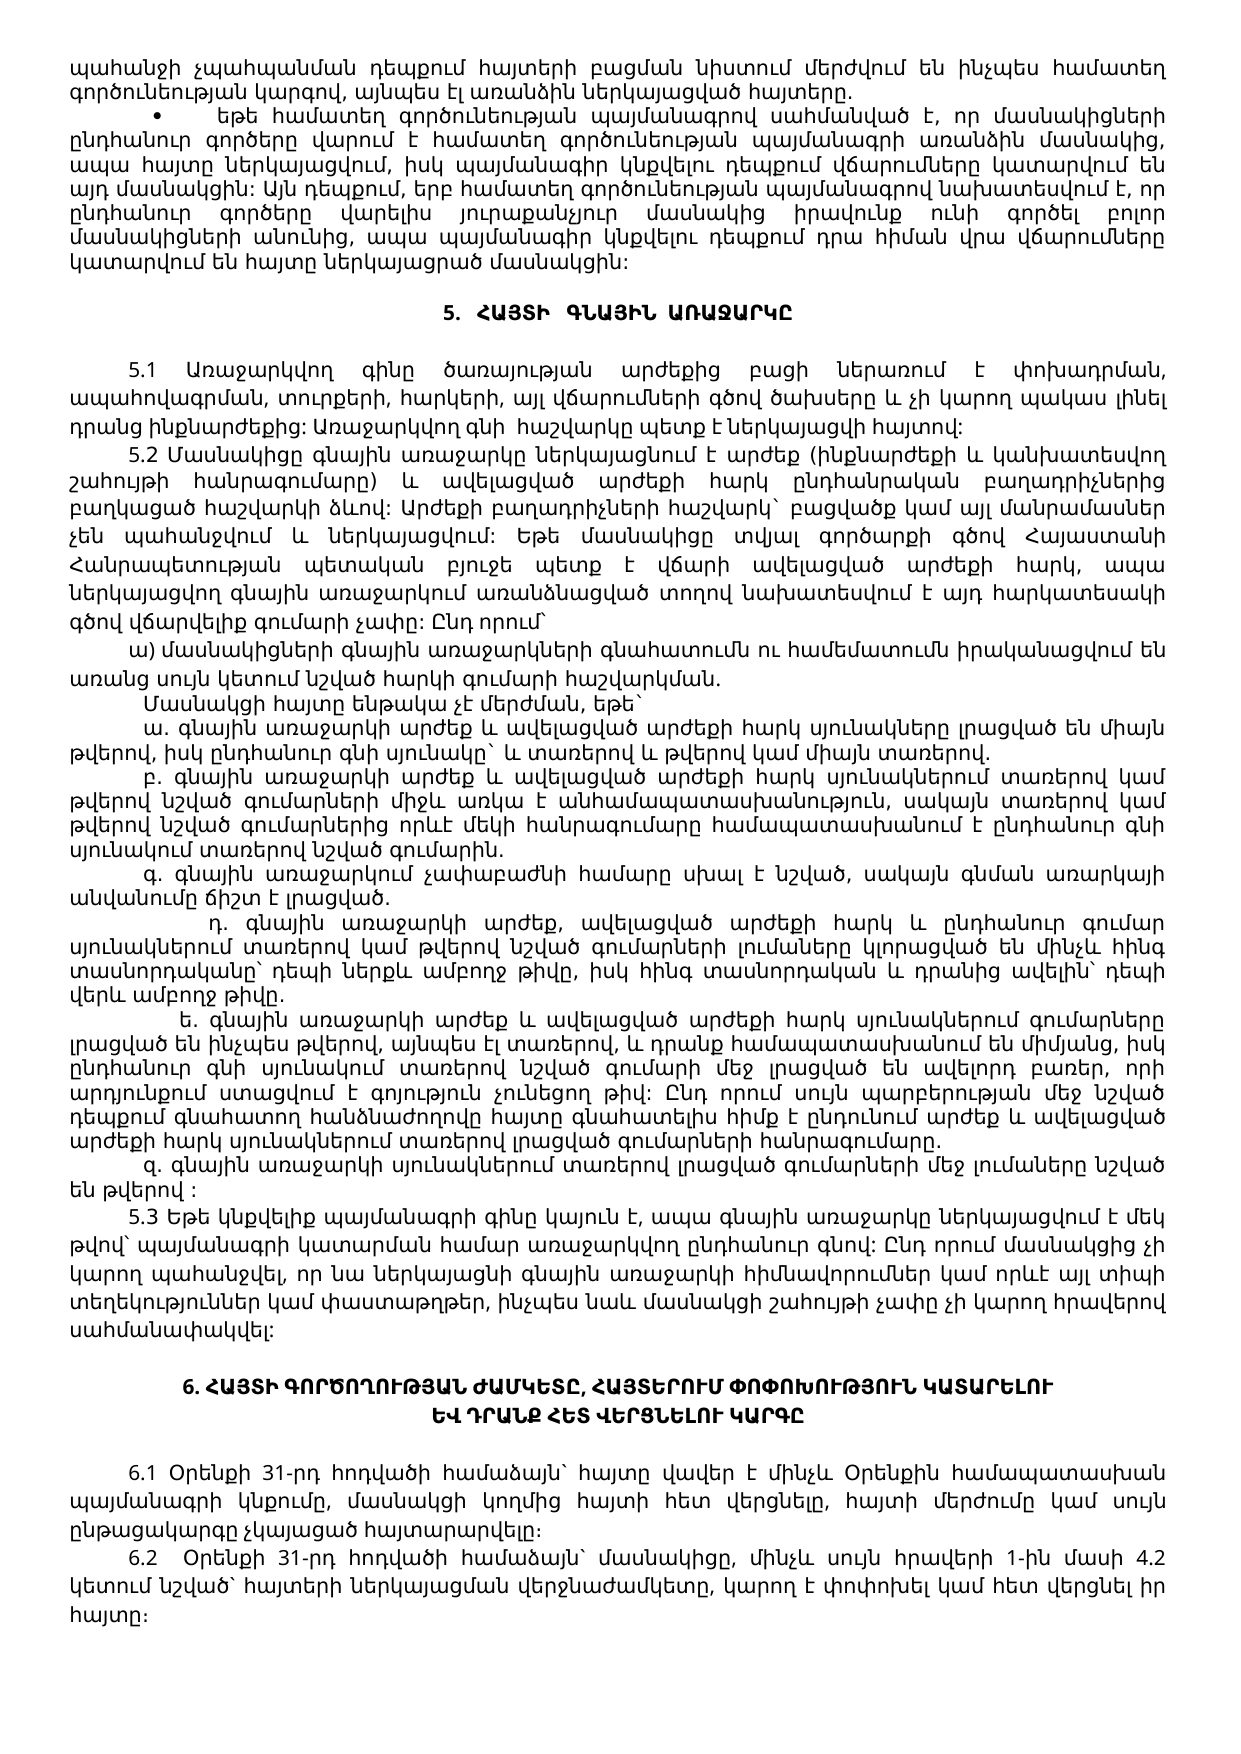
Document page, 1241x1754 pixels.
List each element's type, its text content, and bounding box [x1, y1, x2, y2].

text զ. գնային առաջարկի սյունակներում տառերով լրացված գումարների մեջ լումաները նշված են թվերով : [69, 1153, 1167, 1202]
text ա) մասնակիցների գնային առաջարկների գնահատումն ու համեմատումն իրականացվում են առանց սույն կետում նշված հարկի գումարի հաշվարկման. [69, 635, 1167, 692]
text 6.1 Օրենքի 31-րդ հոդվածի համաձայն` հայտը վավեր է մինչև Օրենքին համապատասխան պայմանագրի կնքումը, մասնակցի կողմից հայտի հետ վերցնելը, հայտի մերժումը կամ սույն ընթացակարգը չկայացած հայտարարվելը։ [69, 1458, 1167, 1543]
text Մասնակցի հայտը ենթակա չէ մերժման, եթե` [69, 692, 1167, 716]
text գ. գնային առաջարկում չափաբաժնի համարը սխալ է նշված, սակայն գնման առարկայի անվանումը ճիշտ է լրացված. [69, 862, 1167, 911]
text 5.3 Եթե կնքվելիք պայմանագրի գինը կայուն է, ապա գնային առաջարկը ներկայացվում է մեկ թվով՝ պայմանագրի կատարման համար առաջարկվող ընդհանուր գնով: Ընդ որում մասնակցից չի կարող պահանջվել, որ նա ներկայացնի գնային առաջարկի հիմնավորումներ կամ որևէ այլ տիպի տեղեկություններ կամ փաստաթղթեր, ինչպես նաև մասնակցի շահույթի չափը չի կարող հրավերով սահմանափակվել: [69, 1202, 1167, 1344]
text ե. գնային առաջարկի արժեք և ավելացված արժեքի հարկ սյունակներում գումարները լրացված են ինչպես թվերով, այնպես էլ տառերով, և դրանք համապատասխանում են միմյանց, իսկ ընդհանուր գնի սյունակում տառերով նշված գումարի մեջ լրացված են ավելորդ բառեր, որի արդյունքում ստացվում է գոյություն չունեցող թիվ: Ընդ որում սույն պարբերության մեջ նշված դեպքում գնահատող հանձնաժողովը հայտը գնահատելիս հիմք է ընդունում արժեք և ավելացված արժեքի հարկ սյունակներում տառերով լրացված գումարների հանրագումարը. [69, 1008, 1167, 1153]
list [69, 56, 1167, 104]
text 5.2 Մասնակիցը գնային առաջարկը ներկայացնում է արժեք (ինքնարժեքի և կանխատեսվող շահույթի հանրագումարը) և ավելացված արժեքի հարկ ընդհանրական բաղադրիչներից բաղկացած հաշվարկի ձևով: Արժեքի բաղադրիչների հաշվարկ` բացվածք կամ այլ մանրամասներ չեն պահանջվում և ներկայացվում: Եթե մասնակիցը տվյալ գործարքի գծով Հայաստանի Հանրապետության պետական բյուջե պետք է վճարի ավելացված արժեքի հարկ, ապա ներկայացվող գնային առաջարկում առանձնացված տողով նախատեսվում է այդ հարկատեսակի գծով վճարվելիք գումարի չափը: Ընդ որում՝ [69, 440, 1167, 635]
text 5. ՀԱՅՏԻ ԳՆԱՅԻՆ ԱՌԱՋԱՐԿԸ [69, 298, 1167, 327]
text ա. գնային առաջարկի արժեք և ավելացված արժեքի հարկ սյունակները լրացված են միայն թվերով, իսկ ընդհանուր գնի սյունակը` և տառերով և թվերով կամ միայն տառերով. [69, 716, 1167, 765]
text դ. գնային առաջարկի արժեք, ավելացված արժեքի հարկ և ընդհանուր գումար սյունակներում տառերով կամ թվերով նշված գումարների լումաները կլորացված են մինչև հինգ տասնորդականը՝ դեպի ներքև ամբողջ թիվը, իսկ հինգ տասնորդական և դրանից ավելին՝ դեպի վերև ամբողջ թիվը. [69, 911, 1167, 1008]
text բ. գնային առաջարկի արժեք և ավելացված արժեքի հարկ սյունակներում տառերով կամ թվերով նշված գումարների միջև առկա է անհամապատասխանություն, սակայն տառերով կամ թվերով նշված գումարներից որևէ մեկի հանրագումարը համապատասխանում է ընդհանուր գնի սյունակում տառերով նշված գումարին. [69, 765, 1167, 862]
list եթե համատեղ գործունեության պայմանագրով սահմանված է, որ մասնակիցների ընդհանուր գործերը վարում է համատեղ գործունեության պայմանագրի առանձին մասնակից, ապա հայտը ներկայացվում, իսկ պայմանագիր կնքվելու դեպքում վճարումները կատարվում են այդ մասնակցին: Այն դեպքում, երբ համատեղ գործունեության պայմանագրով նախատեսվում է, որ ընդհանուր գործերը վարելիս յուրաքանչյուր մասնակից իրավունք ունի գործել բոլոր մասնակիցների անունից, ապա պայմանագիր կնքվելու դեպքում դրա հիման վրա վճարումները կատարվում են հայտը ներկայացրած մասնակցին: [69, 104, 1167, 274]
text 5.1 Առաջարկվող գինը ծառայության արժեքից բացի ներառում է փոխադրման, ապահովագրման, տուրքերի, հարկերի, այլ վճարումների գծով ծախսերը և չի կարող պակաս լինել դրանց ինքնարժեքից: Առաջարկվող գնի հաշվարկը պետք է ներկայացվի հայտով: [69, 355, 1167, 440]
text ԵՎ ԴՐԱՆՔ ՀԵՏ ՎԵՐՑՆԵԼՈՒ ԿԱՐԳԸ [69, 1401, 1167, 1429]
text 6.2 Օրենքի 31-րդ հոդվածի համաձայն` մասնակիցը, մինչև սույն հրավերի 1-ին մասի 4.2 կետում նշված` հայտերի ներկայացման վերջնաժամկետը, կարող է փոփոխել կամ հետ վերցնել իր հայտը։ [69, 1543, 1167, 1628]
text 6. ՀԱՅՏԻ ԳՈՐԾՈՂՈՒԹՅԱՆ ԺԱՄԿԵՏԸ, ՀԱՅՏԵՐՈՒՄ ՓՈՓՈԽՈՒԹՅՈՒՆ ԿԱՏԱՐԵԼՈՒ [69, 1372, 1167, 1401]
